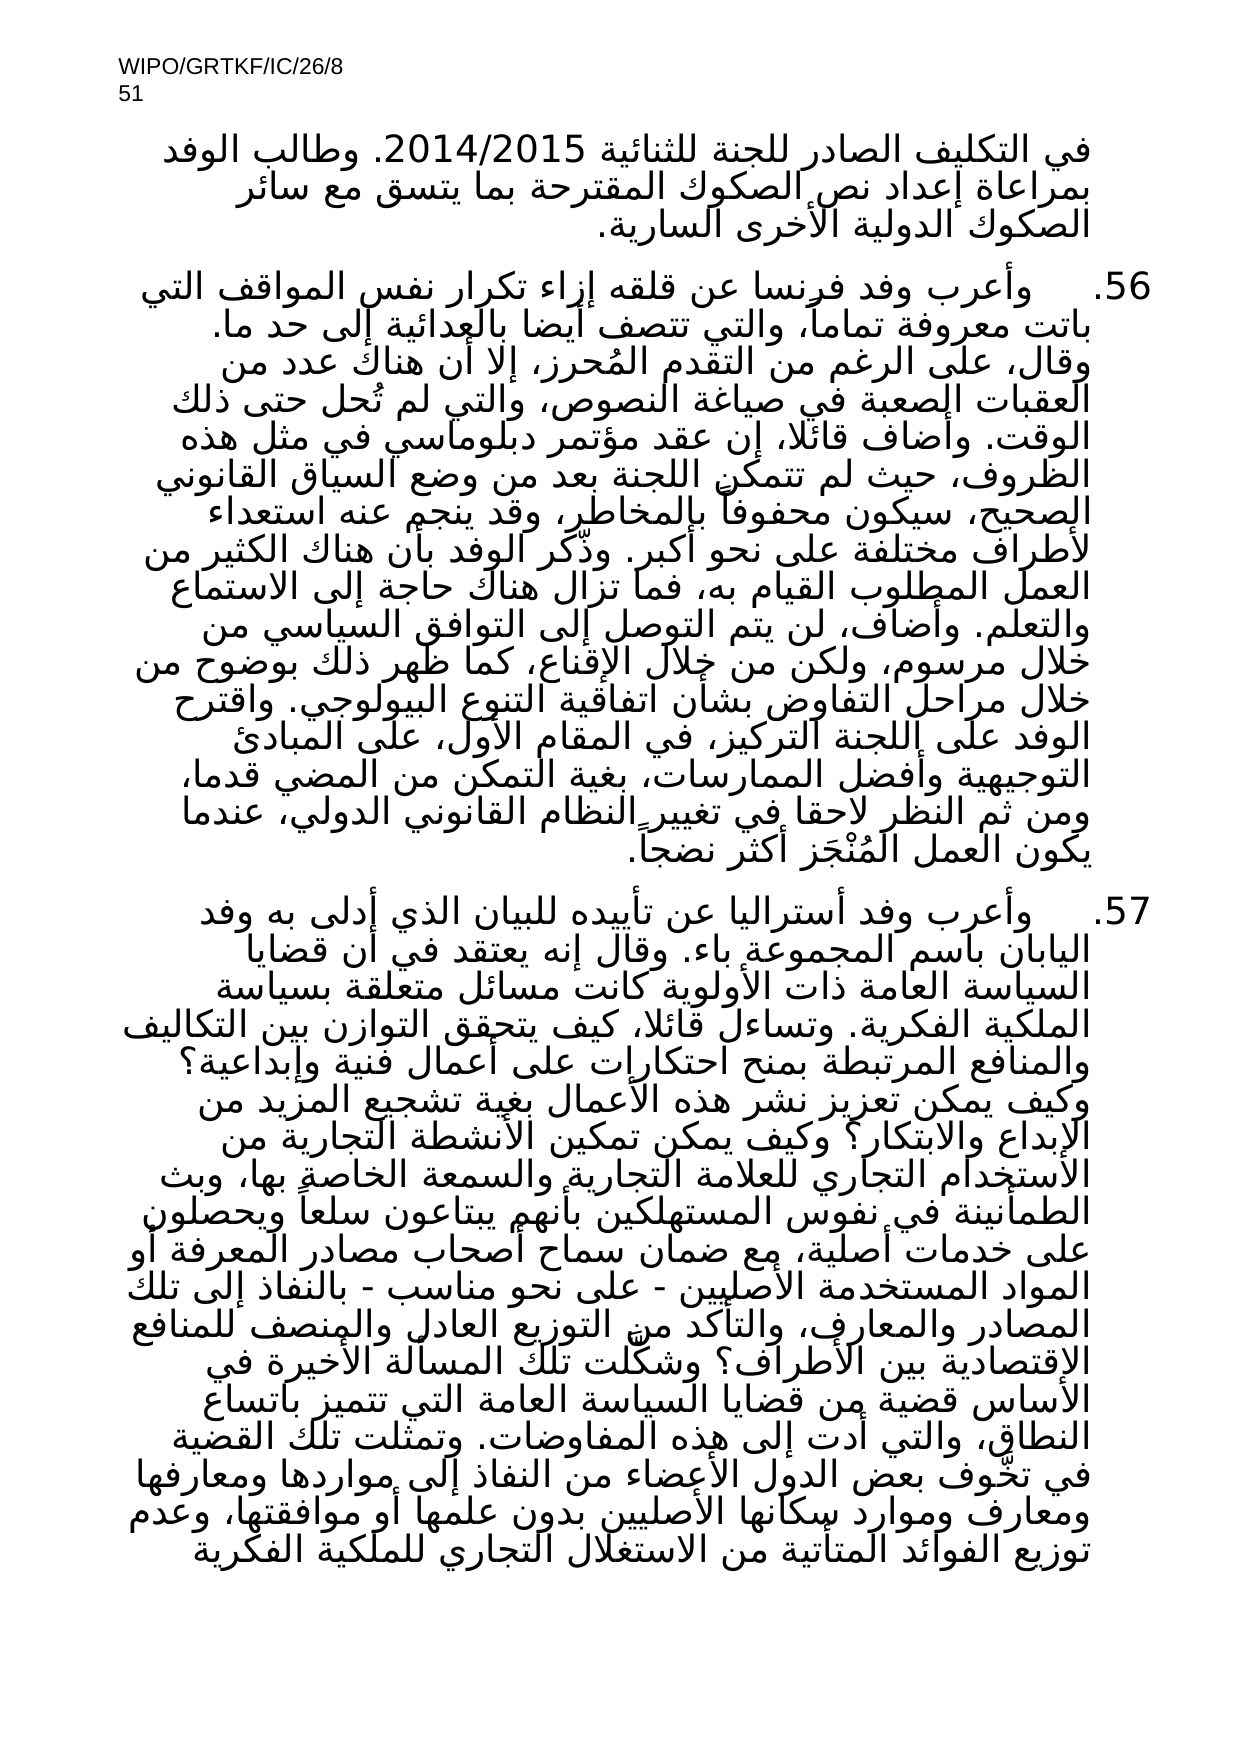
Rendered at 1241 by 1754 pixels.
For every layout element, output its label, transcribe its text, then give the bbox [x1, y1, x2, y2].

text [118, 895, 1092, 1570]
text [118, 132, 1092, 245]
text وأعرب وفد فرنسا عن قلقه إزاء تكرار نفس المواقف التي باتت معروفة تماماً، والتي تتصف أيضا بالعدائية إلى حد ما. وقال، على الرغم من التقدم المُحرز، إلا أن هناك عدد من العقبات الصعبة في صياغة النصوص، والتي لم تُحل حتى ذلك الوقت. وأضاف قائلا، إن عقد مؤتمر دبلوماسي في مثل هذه الظروف، حيث لم تتمكن اللجنة بعد من وضع السياق القانوني الصحيح، سيكون محفوفاً بالمخاطر، وقد ينجم عنه استعداء لأطراف مختلفة على نحو أكبر. وذّكر الوفد بأن هناك الكثير من العمل المطلوب القيام به، فما تزال هناك حاجة إلى الاستماع والتعلم. وأضاف، لن يتم التوصل إلى التوافق السياسي من خلال مرسوم، ولكن من خلال الإقناع، كما ظهر ذلك بوضوح من خلال مراحل التفاوض بشأن اتفاقية التنوع البيولوجي. واقترح الوفد على اللجنة التركيز، في المقام الأول، على المبادئ التوجيهية وأفضل الممارسات، بغية التمكن من المضي قدما، ومن ثم النظر لاحقا في تغيير النظام القانوني الدولي، عندما يكون العمل المُنْجَز أكثر نضجاً. [118, 270, 1092, 870]
